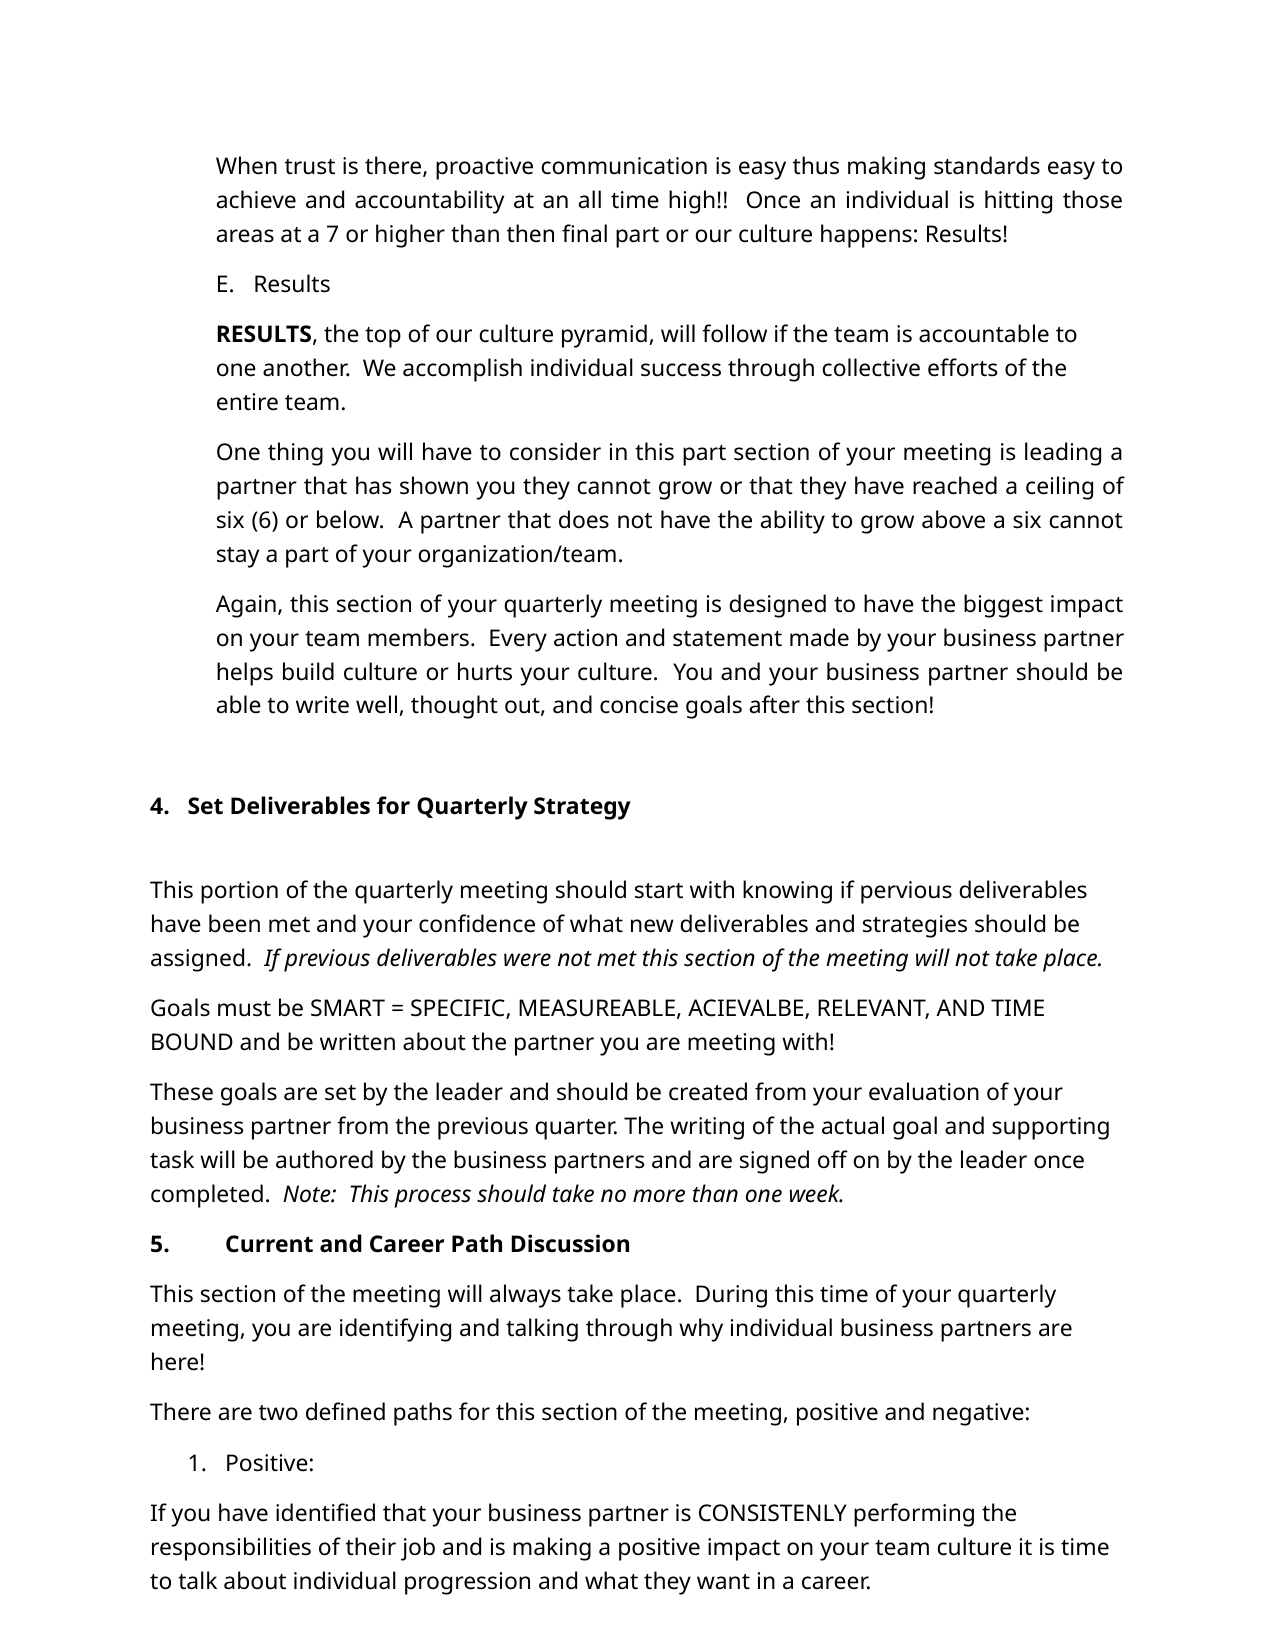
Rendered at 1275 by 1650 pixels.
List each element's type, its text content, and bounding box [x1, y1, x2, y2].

text This portion of the quarterly meeting should start with knowing if pervious deliverables have been met and your confidence of what new deliverables and strategies should be assigned. If previous deliverables were not met this section of the meeting will not take place. [150, 874, 1125, 973]
list Results [216, 268, 1125, 299]
list Set Deliverables for Quarterly Strategy [150, 790, 1125, 821]
text There are two defined paths for this section of the meeting, positive and negative: [150, 1396, 1125, 1427]
text RESULTS, the top of our culture pyramid, will follow if the team is accountable to one another. We accomplish individual success through collective efforts of the entire team. [216, 318, 1125, 417]
list Current and Career Path Discussion [150, 1228, 1125, 1259]
text When trust is there, proactive communication is easy thus making standards easy to achieve and accountability at an all time high!! Once an individual is hitting those areas at a 7 or higher than then final part or our culture happens: Results! [216, 150, 1125, 249]
text Goals must be SMART = SPECIFIC, MEASUREABLE, ACIEVALBE, RELEVANT, AND TIME BOUND and be written about the partner you are meeting with! [150, 992, 1125, 1057]
text This section of the meeting will always take place. During this time of your quarterly meeting, you are identifying and talking through why individual business partners are here! [150, 1278, 1125, 1377]
text These goals are set by the leader and should be created from your evaluation of your business partner from the previous quarter. The writing of the actual goal and supporting task will be authored by the business partners and are signed off on by the leader once completed. Note: This process should take no more than one week. [150, 1076, 1125, 1209]
text If you have identified that your business partner is CONSISTENLY performing the responsibilities of their job and is making a positive impact on your team culture it is time to talk about individual progression and what they want in a career. [150, 1497, 1125, 1596]
list Positive: [187, 1447, 1125, 1478]
text One thing you will have to consider in this part section of your meeting is leading a partner that has shown you they cannot grow or that they have reached a ceiling of six (6) or below. A partner that does not have the ability to grow above a six cannot stay a part of your organization/team. [216, 436, 1125, 569]
text Again, this section of your quarterly meeting is designed to have the biggest impact on your team members. Every action and statement made by your business partner helps build culture or hurts your culture. You and your business partner should be able to write well, thought out, and concise goals after this section! [216, 588, 1125, 720]
